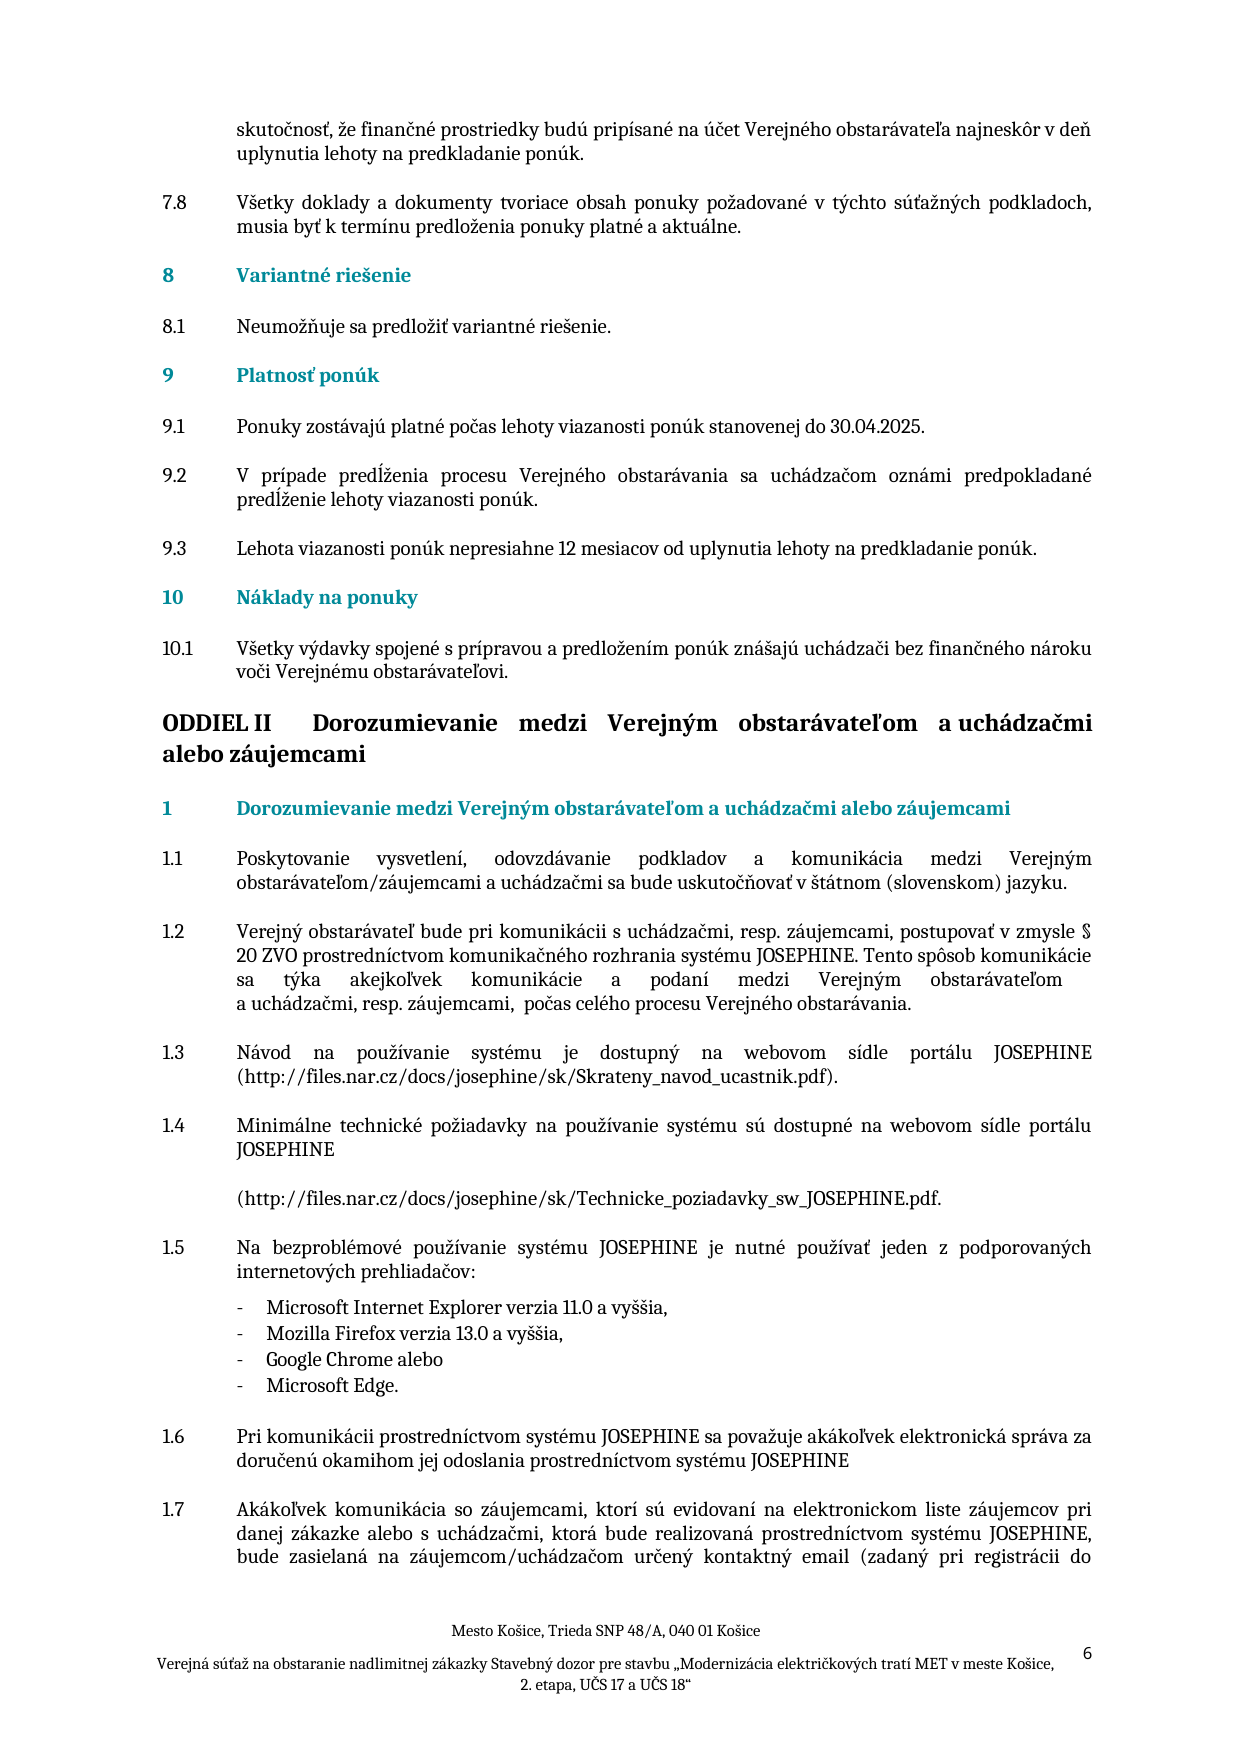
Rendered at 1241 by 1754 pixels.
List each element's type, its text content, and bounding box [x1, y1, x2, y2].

subtitle Návod na používanie systému je dostupný na webovom sídle portálu JOSEPHINE (http://files.nar.cz/docs/josephine/sk/Skrateny_navod_ucastnik.pdf). [162, 1041, 1093, 1089]
subtitle V prípade predĺženia procesu Verejného obstarávania sa uchádzačom oznámi predpokladané predĺženie lehoty viazanosti ponúk. [162, 463, 1093, 511]
subtitle Neumožňuje sa predložiť variantné riešenie. [162, 315, 1093, 339]
subtitle Dorozumievanie medzi Verejným obstarávateľom a uchádzačmi alebo záujemcami [162, 709, 1093, 769]
subtitle (http://files.nar.cz/docs/josephine/sk/Technicke_poziadavky_sw_JOSEPHINE.pdf. [236, 1187, 1093, 1211]
subtitle Na bezproblémové používanie systému JOSEPHINE je nutné používať jeden z podporovaných internetových prehliadačov: [162, 1236, 1093, 1283]
subtitle Lehota viazanosti ponúk nepresiahne 12 mesiacov od uplynutia lehoty na predkladanie ponúk. [162, 536, 1093, 560]
subtitle Variantné riešenie [162, 264, 1093, 288]
subtitle Ponuky zostávajú platné počas lehoty viazanosti ponúk stanovenej do 30.04.2025. [162, 414, 1093, 438]
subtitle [162, 118, 1093, 166]
subtitle Náklady na ponuky [162, 585, 1093, 609]
text - Google Chrome alebo [236, 1348, 1093, 1372]
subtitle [162, 1497, 1093, 1569]
text - Mozilla Firefox verzia 13.0 a vyššia, [236, 1322, 1093, 1346]
subtitle Všetky doklady a dokumenty tvoriace obsah ponuky požadované v týchto súťažných podkladoch, musia byť k termínu predloženia ponuky platné a aktuálne. [162, 191, 1093, 239]
subtitle Minimálne technické požiadavky na používanie systému sú dostupné na webovom sídle portálu JOSEPHINE [162, 1114, 1093, 1162]
text - Microsoft Edge. [236, 1373, 1093, 1397]
text - Microsoft Internet Explorer verzia 11.0 a vyššia, [236, 1296, 1093, 1320]
subtitle Dorozumievanie medzi Verejným obstarávateľom a uchádzačmi alebo záujemcami [162, 796, 1093, 820]
subtitle Všetky výdavky spojené s prípravou a predložením ponúk znášajú uchádzači bez finančného nároku voči Verejnému obstarávateľovi. [162, 636, 1093, 684]
subtitle Poskytovanie vysvetlení, odovzdávanie podkladov a komunikácia medzi Verejným obstarávateľom/záujemcami a uchádzačmi sa bude uskutočňovať v štátnom (slovenskom) jazyku. [162, 847, 1093, 895]
subtitle Platnosť ponúk [162, 364, 1093, 388]
subtitle Pri komunikácii prostredníctvom systému JOSEPHINE sa považuje akákoľvek elektronická správa za doručenú okamihom jej odoslania prostredníctvom systému JOSEPHINE [162, 1424, 1093, 1472]
subtitle Verejný obstarávateľ bude pri komunikácii s uchádzačmi, resp. záujemcami, postupovať v zmysle § 20 ZVO prostredníctvom komunikačného rozhrania systému JOSEPHINE. Tento spôsob komunikácie sa týka akejkoľvek komunikácie a podaní medzi Verejným obstarávateľom a uchádzačmi, resp. záujemcami, počas celého procesu Verejného obstarávania. [162, 920, 1093, 1016]
